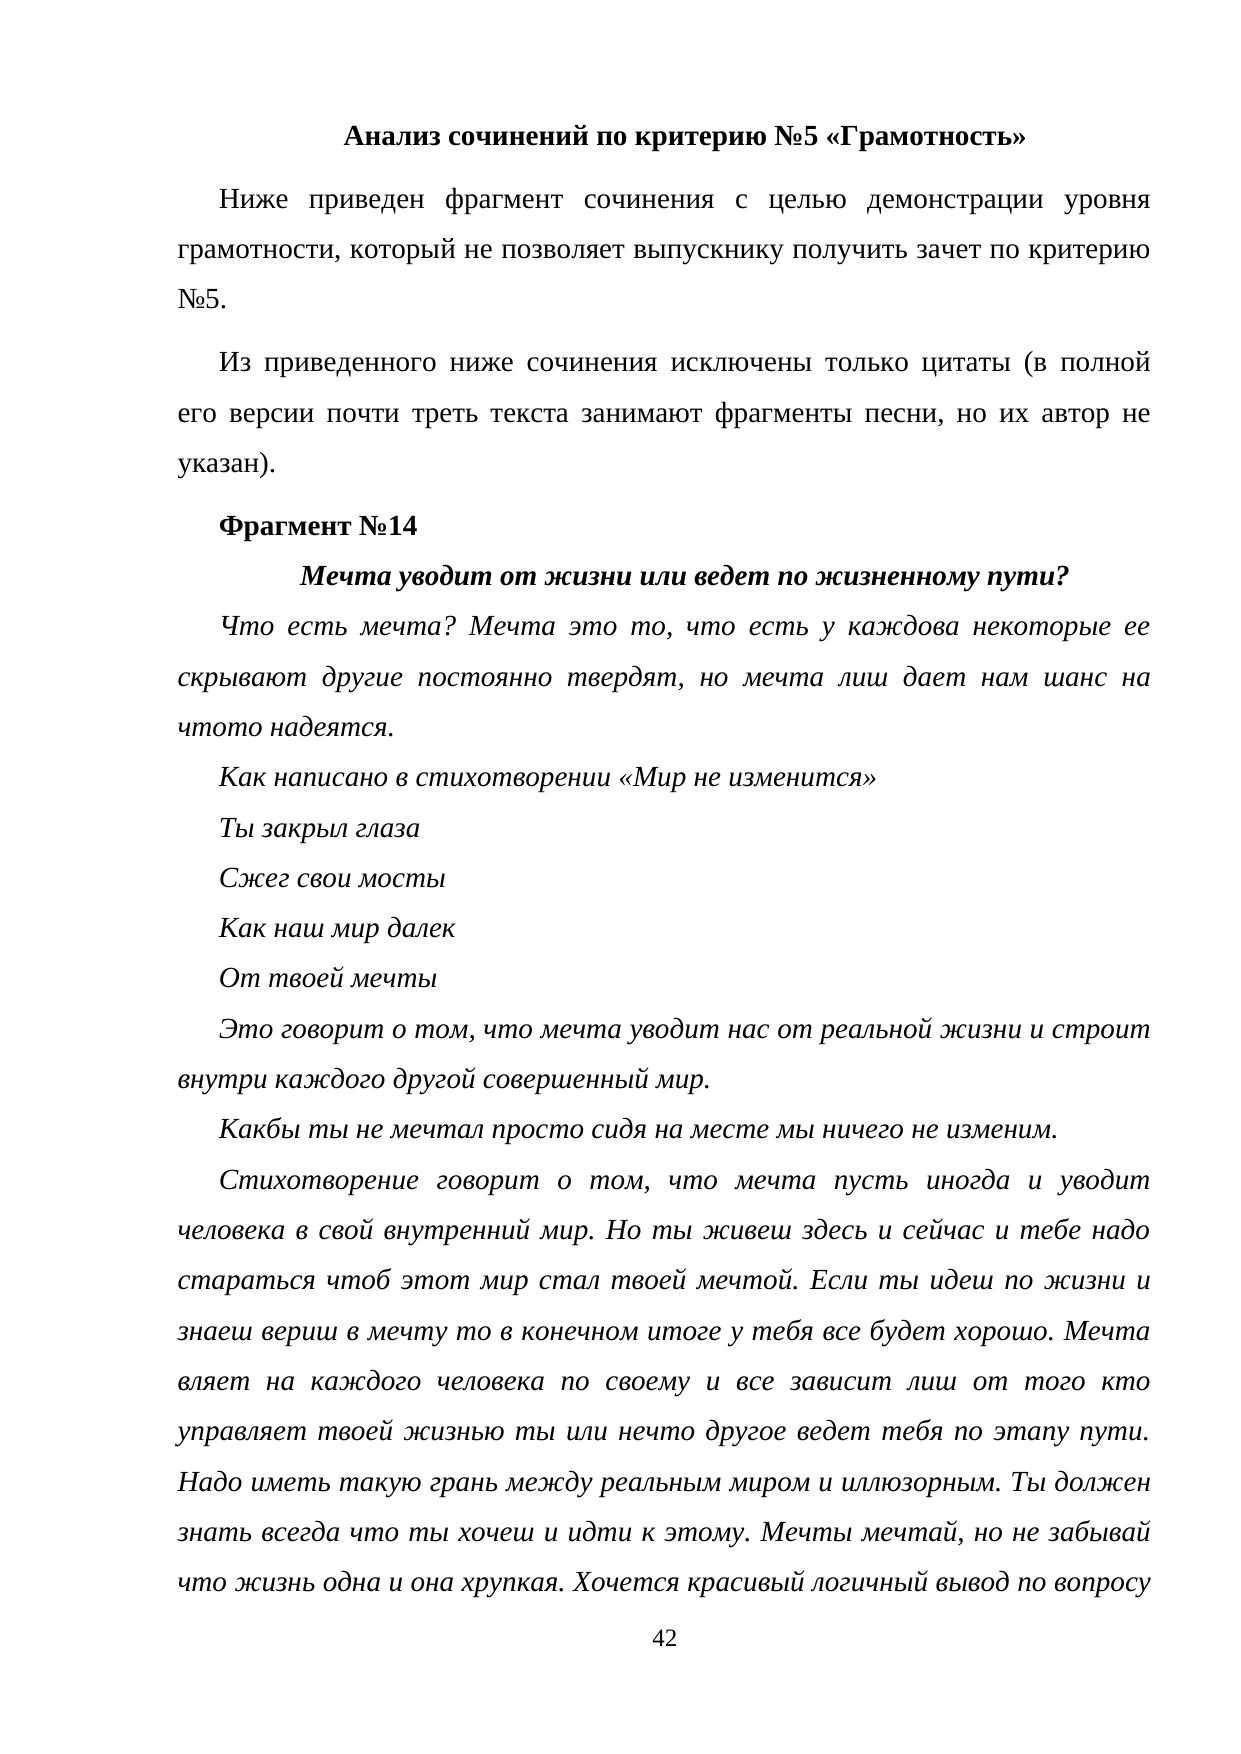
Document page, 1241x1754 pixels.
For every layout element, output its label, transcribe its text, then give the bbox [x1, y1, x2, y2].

text От твоей мечты [177, 961, 1152, 994]
list Фрагмент №14 [177, 508, 1152, 541]
text Это говорит о том, что мечта уводит нас от реальной жизни и строит внутри каждого другой совершенный мир. [177, 1011, 1152, 1095]
text Сжег свои мосты [177, 860, 1152, 893]
text Ты закрыл глаза [177, 810, 1152, 843]
text Что есть мечта? Мечта это то, что есть у каждова некоторые ее скрывают другие постоянно твердят, но мечта лиш дает нам шанс на чтото надеятся. [177, 608, 1152, 743]
text Какбы ты не мечтал просто сидя на месте мы ничего не изменим. [177, 1112, 1152, 1145]
text Мечта уводит от жизни или ведет по жизненному пути? [177, 558, 1152, 592]
text Анализ сочинений по критерию №5 «Грамотность» [177, 118, 1152, 152]
text Как наш мир далек [177, 910, 1152, 944]
text Ниже приведен фрагмент сочинения с целью демонстрации уровня грамотности, который не позволяет выпускнику получить зачет по критерию №5. [177, 181, 1152, 315]
text Из приведенного ниже сочинения исключены только цитаты (в полной его версии почти треть текста занимают фрагменты песни, но их автор не указан). [177, 344, 1152, 478]
text Как написано в стихотворении «Мир не изменится» [177, 759, 1152, 793]
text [177, 1162, 1152, 1598]
